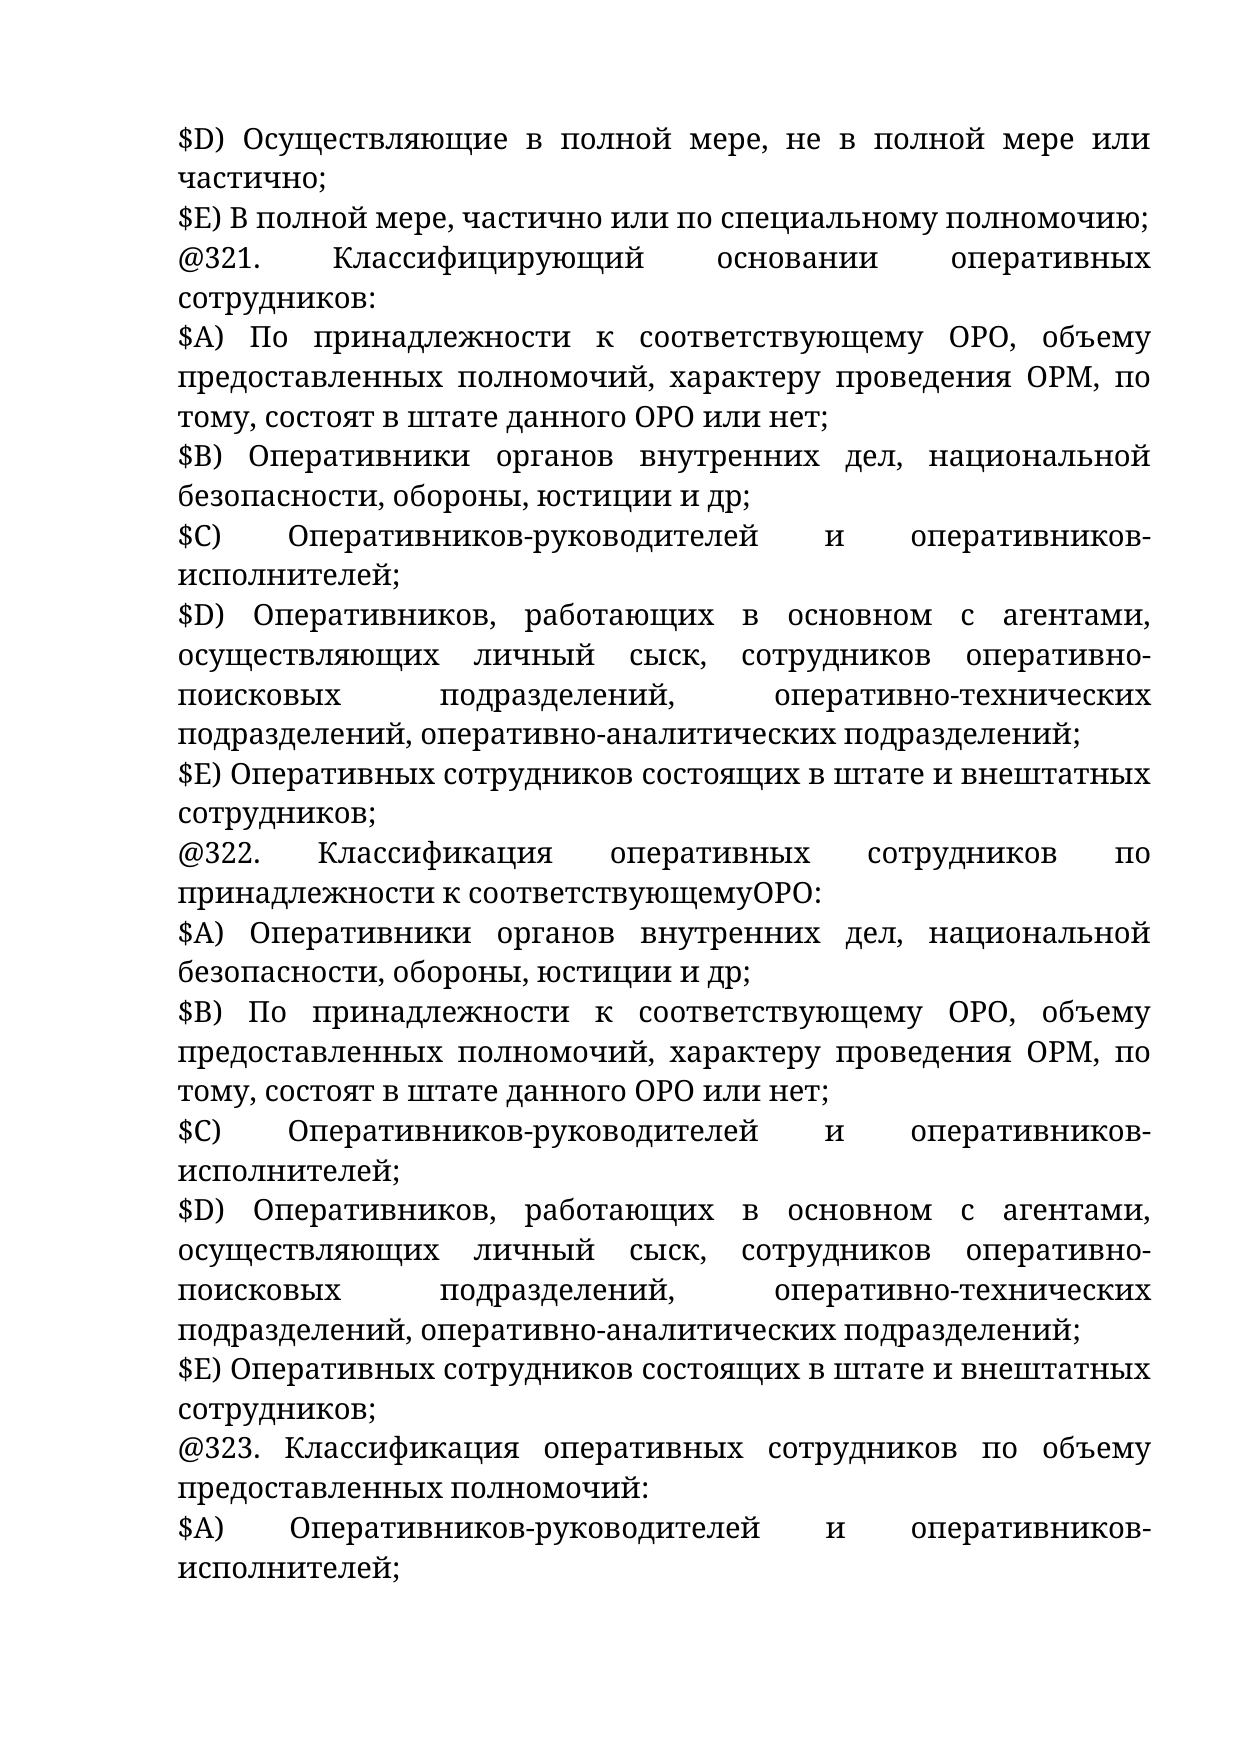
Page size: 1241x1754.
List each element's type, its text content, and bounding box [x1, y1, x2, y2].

text @323. Классификация оперативных сотрудников по объему предоставленных полномочий: [177, 1428, 1152, 1507]
text $A) По принадлежности к соответствующему ОРО, объему предоставленных полномочий, характеру проведения ОРМ, по тому, состоят в штате данного ОРО или нет; [177, 317, 1152, 436]
text $B) По принадлежности к соответствующему ОРО, объему предоставленных полномочий, характеру проведения ОРМ, по тому, состоят в штате данного ОРО или нет; [177, 991, 1152, 1110]
text $E) Оперативных сотрудников состоящих в штате и внештатных сотрудников; [177, 753, 1152, 832]
text $E) В полной мере, частично или по специальному полномочию; [177, 197, 1152, 237]
text $C) Оперативников-руководителей и оперативников-исполнителей; [177, 515, 1152, 594]
text $A) Оперативников-руководителей и оперативников-исполнителей; [177, 1507, 1152, 1587]
text $D) Осуществляющие в полной мере, не в полной мере или частично; [177, 118, 1152, 197]
text $E) Оперативных сотрудников состоящих в штате и внештатных сотрудников; [177, 1348, 1152, 1428]
text $B) Оперативники органов внутренних дел, национальной безопасности, обороны, юстиции и др; [177, 436, 1152, 515]
text @321. Классифицирующий основании оперативных сотрудников: [177, 237, 1152, 317]
text $C) Оперативников-руководителей и оперативников-исполнителей; [177, 1110, 1152, 1190]
text $A) Оперативники органов внутренних дел, национальной безопасности, обороны, юстиции и др; [177, 912, 1152, 991]
text @322. Классификация оперативных сотрудников по принадлежности к соответствующемуОРО: [177, 832, 1152, 912]
